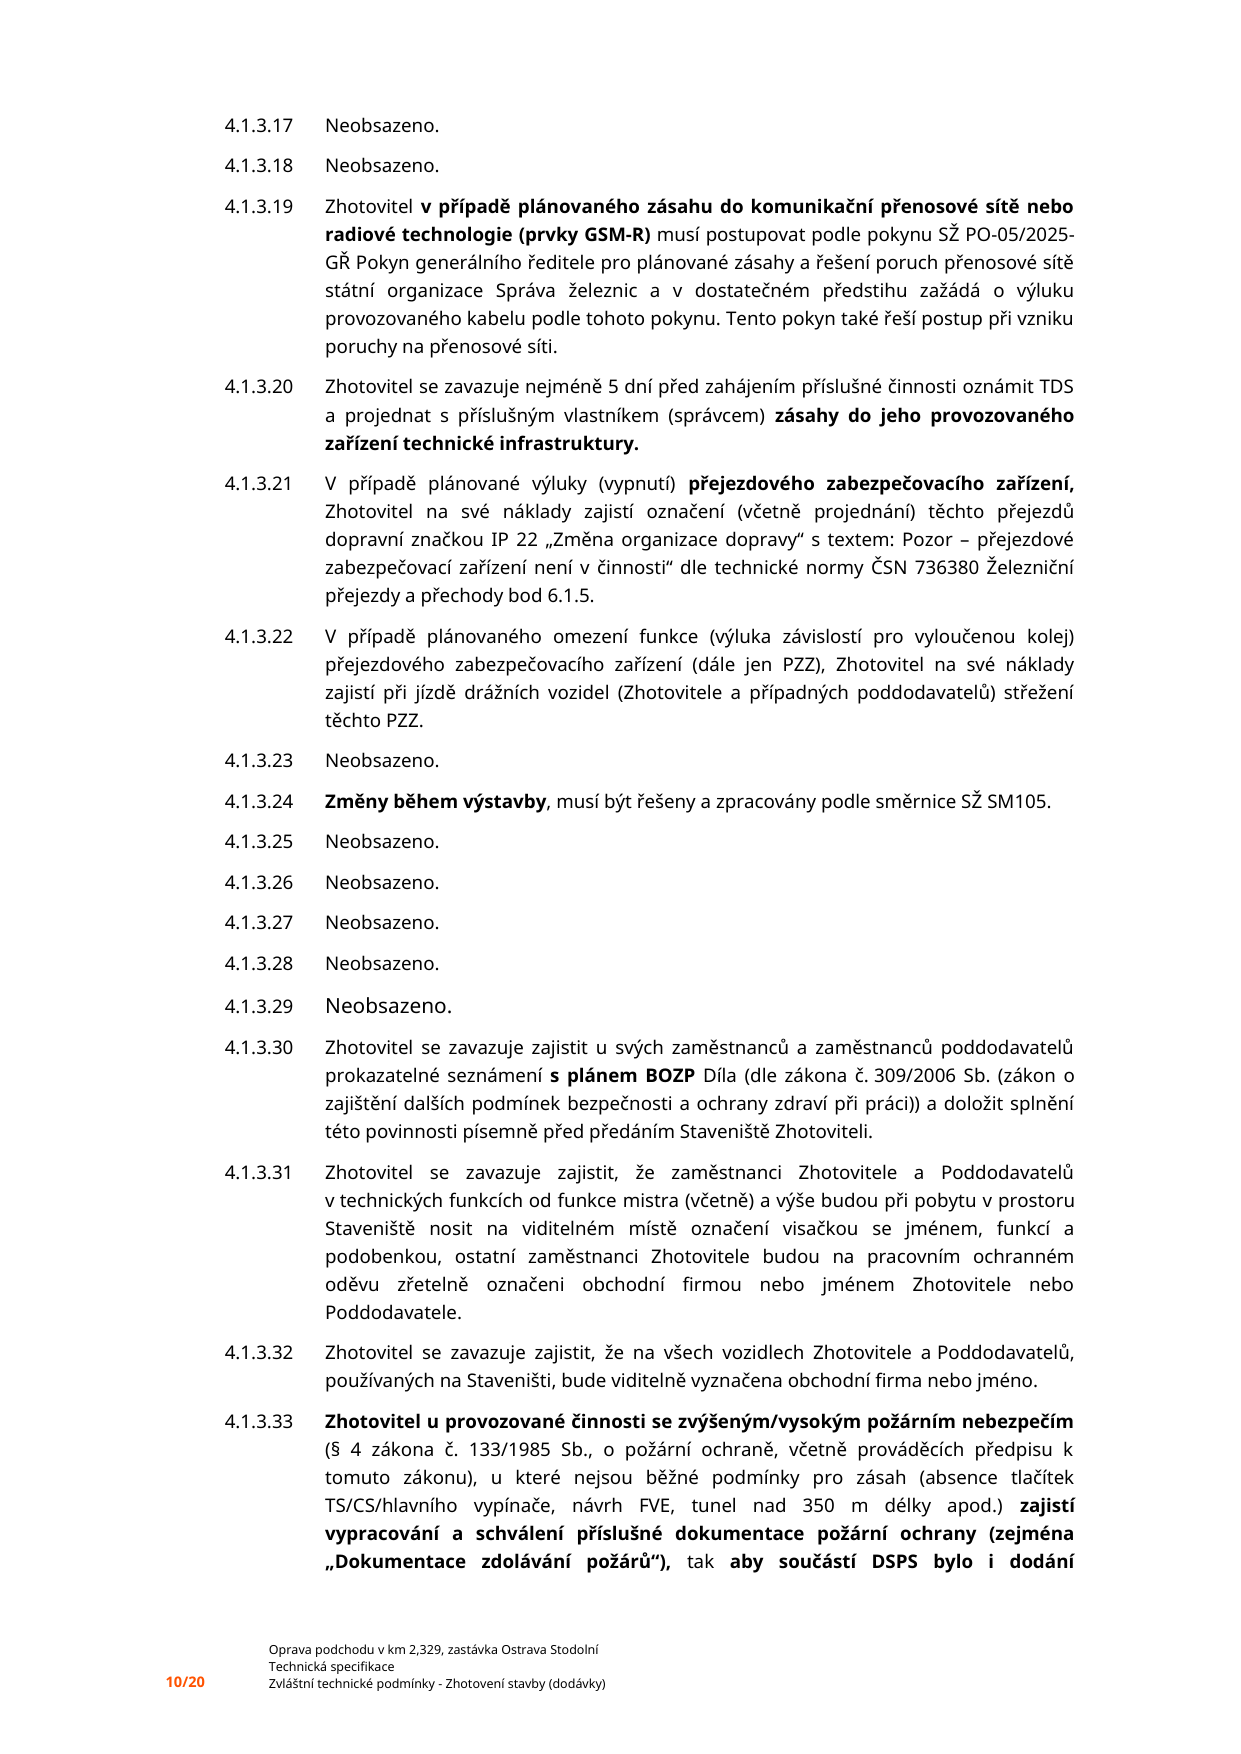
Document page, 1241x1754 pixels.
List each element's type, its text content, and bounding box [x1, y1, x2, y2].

text Zhotovitel se zavazuje nejméně 5 dní před zahájením příslušné činnosti oznámit TDS a projednat s příslušným vlastníkem (správcem) zásahy do jeho provozovaného zařízení technické infrastruktury. [224, 374, 1075, 455]
text Zhotovitel v případě plánovaného zásahu do komunikační přenosové sítě nebo radiové technologie (prvky GSM-R) musí postupovat podle pokynu SŽ PO-05/2025-GŘ Pokyn generálního ředitele pro plánované zásahy a řešení poruch přenosové sítě státní organizace Správa železnic a v dostatečném předstihu zažádá o výluku provozovaného kabelu podle tohoto pokynu. Tento pokyn také řeší postup při vzniku poruchy na přenosové síti. [224, 193, 1075, 359]
text Neobsazeno. [224, 950, 1075, 976]
text V případě plánované výluky (vypnutí) přejezdového zabezpečovacího zařízení, Zhotovitel na své náklady zajistí označení (včetně projednání) těchto přejezdů dopravní značkou IP 22 „Změna organizace dopravy“ s textem: Pozor – přejezdové zabezpečovací zařízení není v činnosti“ dle technické normy ČSN 736380 Železniční přejezdy a přechody bod 6.1.5. [224, 470, 1075, 608]
text Neobsazeno. [224, 829, 1075, 854]
text Neobsazeno. [224, 910, 1075, 935]
text Neobsazeno. [224, 748, 1075, 773]
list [224, 1408, 1075, 1574]
list Zhotovitel se zavazuje zajistit u svých zaměstnanců a zaměstnanců poddodavatelů prokazatelné seznámení s plánem BOZP Díla (dle zákona č. 309/2006 Sb. (zákon o zajištění dalších podmínek bezpečnosti a ochrany zdraví při práci)) a doložit splnění této povinnosti písemně před předáním Staveniště Zhotoviteli. [224, 1034, 1075, 1144]
list Zhotovitel se zavazuje zajistit, že zaměstnanci Zhotovitele a Poddodavatelů v technických funkcích od funkce mistra (včetně) a výše budou při pobytu v prostoru Staveniště nosit na viditelném místě označení visačkou se jménem, funkcí a podobenkou, ostatní zaměstnanci Zhotovitele budou na pracovním ochranném oděvu zřetelně označeni obchodní firmou nebo jménem Zhotovitele nebo Poddodavatele. [224, 1159, 1075, 1325]
text V případě plánovaného omezení funkce (výluka závislostí pro vyloučenou kolej) přejezdového zabezpečovacího zařízení (dále jen PZZ), Zhotovitel na své náklady zajistí při jízdě drážních vozidel (Zhotovitele a případných poddodavatelů) střežení těchto PZZ. [224, 623, 1075, 733]
text Změny během výstavby, musí být řešeny a zpracovány podle směrnice SŽ SM105. [224, 788, 1075, 814]
list Neobsazeno. [224, 991, 1075, 1019]
text Neobsazeno. [224, 153, 1075, 178]
list Zhotovitel se zavazuje zajistit, že na všech vozidlech Zhotovitele a Poddodavatelů, používaných na Staveništi, bude viditelně vyznačena obchodní firma nebo jméno. [224, 1340, 1075, 1393]
text Neobsazeno. [224, 112, 1075, 138]
text Neobsazeno. [224, 869, 1075, 895]
